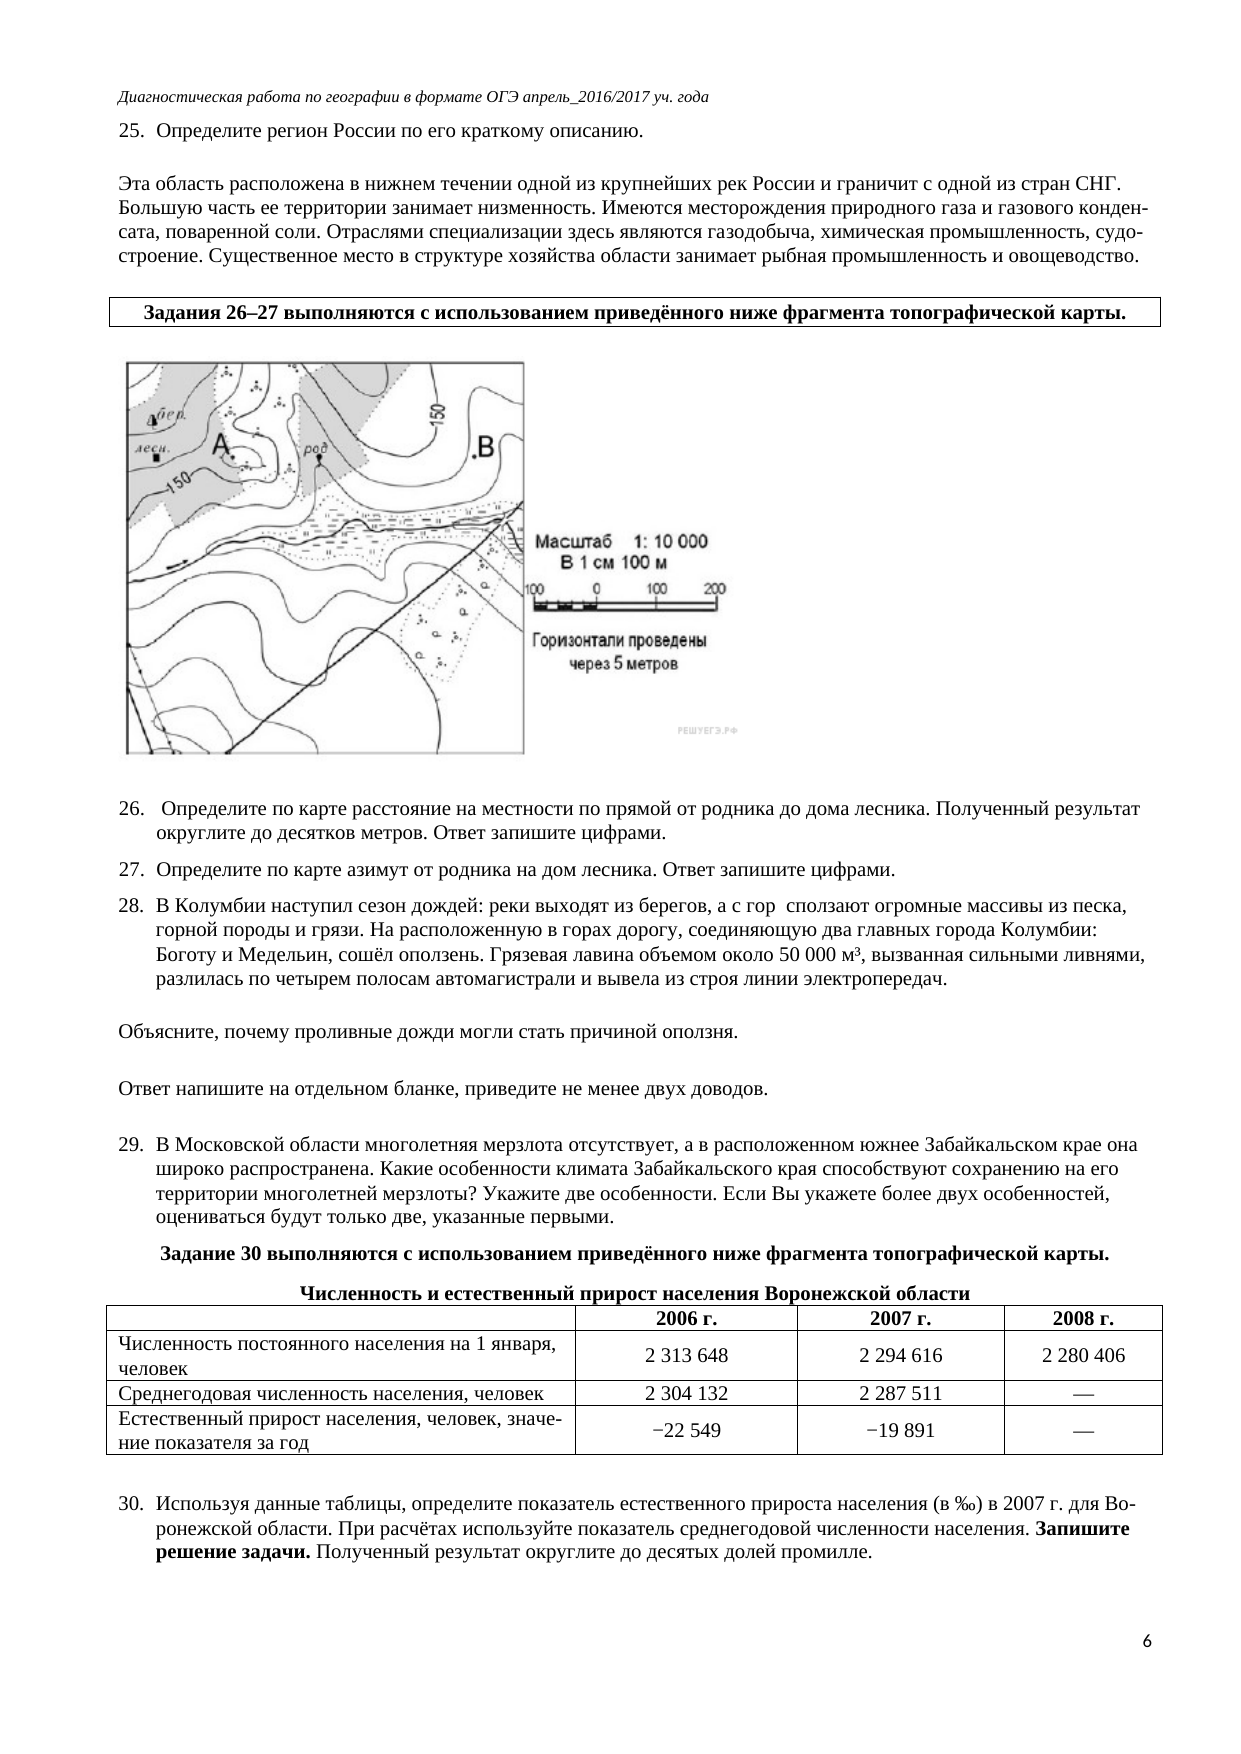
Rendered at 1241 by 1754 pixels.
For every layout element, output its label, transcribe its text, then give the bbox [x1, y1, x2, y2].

table_cell 2 294 616 [798, 1331, 1004, 1379]
list Определите регион России по его краткому описанию. [119, 118, 1152, 142]
table_header 2007 г. [798, 1306, 1004, 1330]
text Эта область расположена в нижнем течении одной из крупнейших рек России и граничит с одной из стран СНГ. Большую часть ее территории занимает низменность. Имеются месторождения природного газа и газового конденсата, поваренной соли. Отраслями специализации здесь являются газодобыча, химическая промышленность, судостроение. Существенное место в структуре хозяйства области занимает рыбная промышленность и овощеводство. [118, 171, 1152, 267]
list Определите по карте азимут от родника на дом лесника. Ответ запишите цифрами. [119, 857, 1152, 881]
table_cell Естественный прирост населения, человек, значение показателя за год [107, 1406, 575, 1454]
table_cell −22 549 [576, 1406, 797, 1454]
list Определите по карте расстояние на местности по прямой от родника до дома лесника. Полученный результат округлите до десятков метров. Ответ запишите цифрами. [119, 796, 1152, 844]
table_cell Среднегодовая численность населения, человек [107, 1381, 575, 1404]
table_cell 2 313 648 [576, 1331, 797, 1379]
table_header 2008 г. [1005, 1306, 1162, 1330]
table_cell 2 287 511 [798, 1381, 1004, 1404]
text Ответ напишите на отдельном бланке, приведите не менее двух доводов. [118, 1076, 1152, 1099]
table_cell 2 280 406 [1005, 1331, 1162, 1379]
table_cell — [1005, 1406, 1162, 1454]
text Объясните, почему проливные дожди могли стать причиной оползня. [118, 1019, 1152, 1043]
list Используя данные таблицы, определите показатель естественного прироста населения (в ‰) в 2007 г. для Воронежской области. При расчётах используйте показатель среднегодовой численности населения. Запишите решение задачи. Полученный результат округлите до десятых долей промилле. [118, 1491, 1152, 1563]
table_header [107, 1306, 575, 1330]
list В Колумбии наступил сезон дождей: реки выходят из берегов, а с гор сползают огромные массивы из песка, горной породы и грязи. На расположенную в горах дорогу, соединяющую два главных города Колумбии: Боготу и Медельин, сошёл оползень. Грязевая лавина объемом около 50 000 м³, вызванная сильными ливнями, разлилась по четырем полосам автомагистрали и вывела из строя линии электропередач. [118, 893, 1152, 989]
picture [118, 356, 743, 767]
table_cell — [1005, 1381, 1162, 1404]
list В Московской области многолетняя мерзлота отсутствует, а в расположенном южнее Забайкальском крае она широко распространена. Какие особенности климата Забайкальского края способствуют сохранению на его территории многолетней мерзлоты? Укажите две особенности. Если Вы укажете более двух особенностей, оцениваться будут только две, указанные первыми. [118, 1132, 1152, 1228]
table_header 2006 г. [576, 1306, 797, 1330]
table_cell −19 891 [798, 1406, 1004, 1454]
table_cell 2 304 132 [576, 1381, 797, 1404]
text Задания 26–27 выполняются с использованием приведённого ниже фрагмента топографической карты. [110, 298, 1160, 326]
text Задание 30 выполняются с использованием приведённого ниже фрагмента топографической карты. [118, 1241, 1152, 1265]
text Численность и естественный прирост населения Воронежской области [118, 1281, 1152, 1305]
table_cell Численность постоянного населения на 1 января, человек [107, 1331, 575, 1379]
